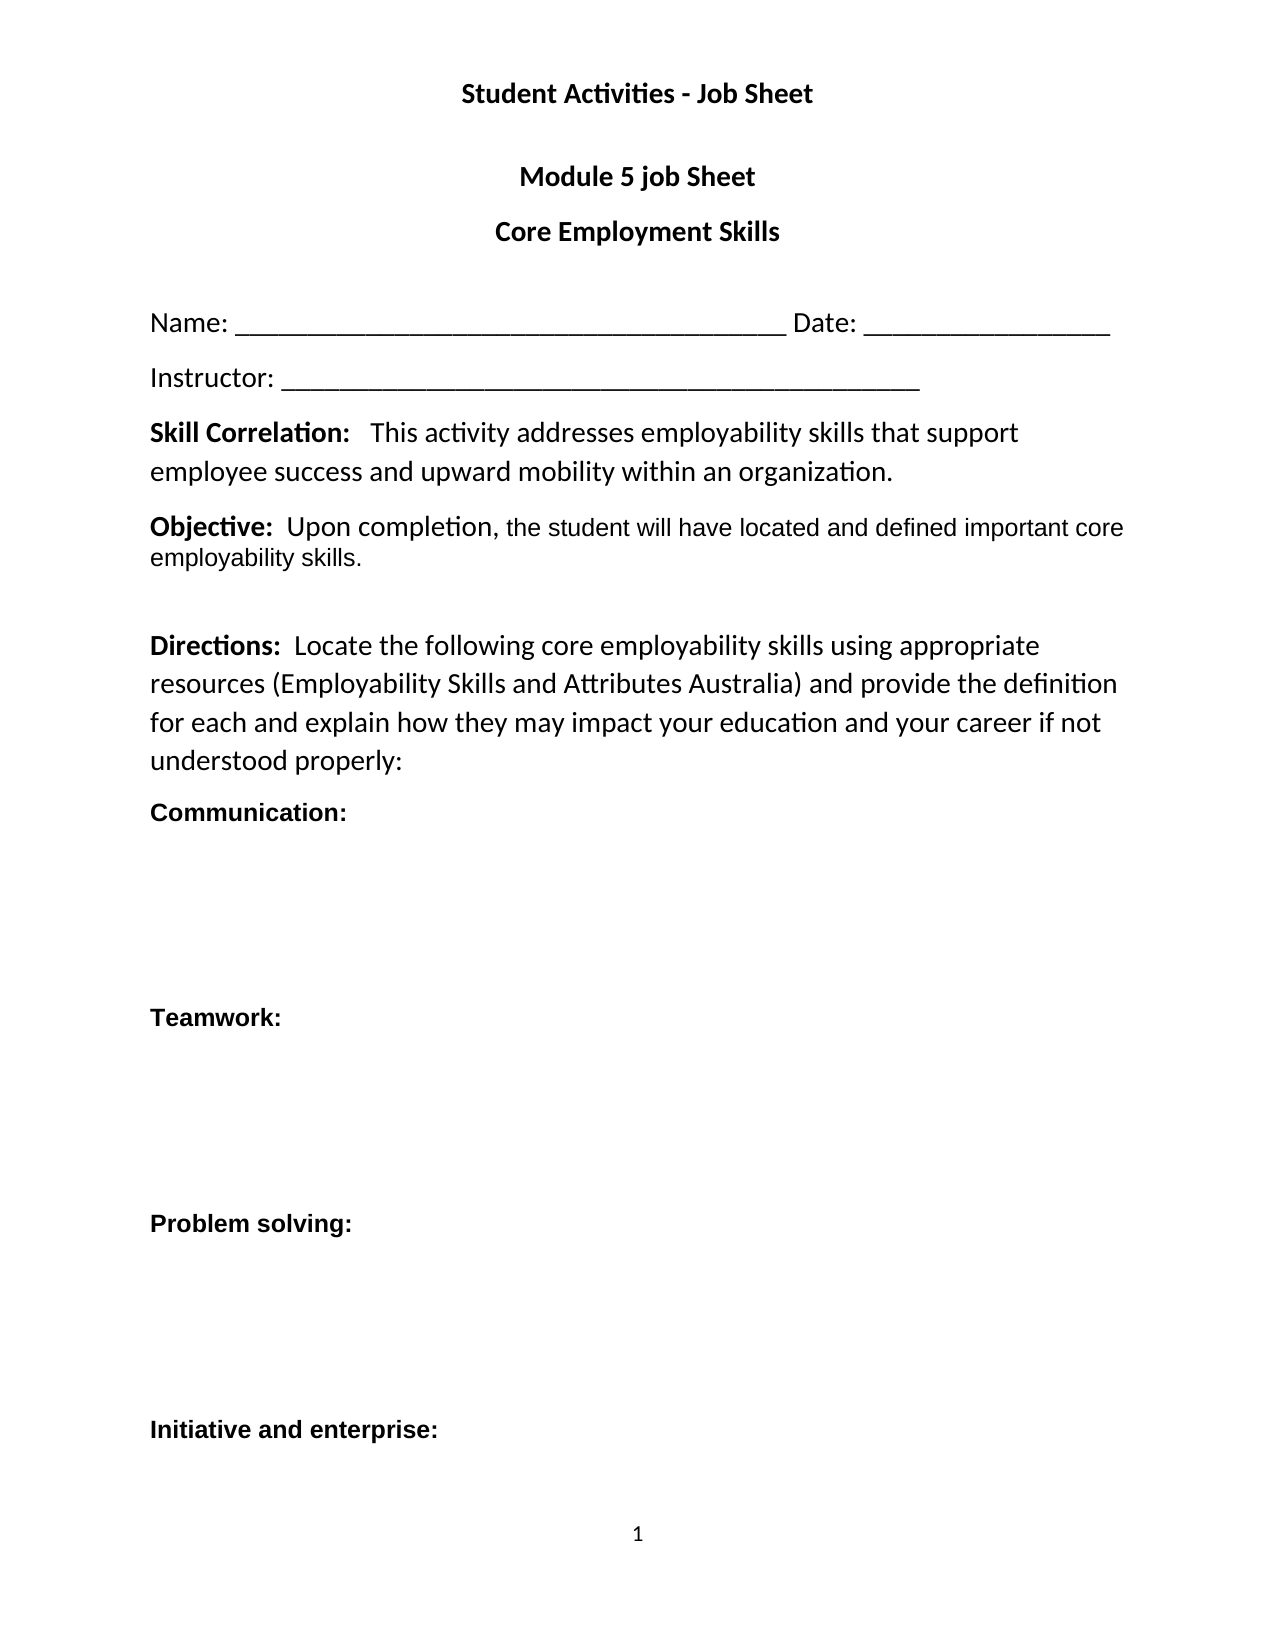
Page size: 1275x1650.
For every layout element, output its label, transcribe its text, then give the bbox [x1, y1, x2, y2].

text Communication: [150, 798, 1125, 826]
text Skill Correlation: This activity addresses employability skills that support employee success and upward mobility within an organization. [150, 414, 1125, 488]
text Teamwork: [150, 1003, 1125, 1032]
text Problem solving: [150, 1209, 1125, 1238]
text Module 5 job Sheet [150, 158, 1125, 194]
text Name: ______________________________________ Date: _________________ [150, 304, 1125, 339]
text Objective: Upon completion, the student will have located and defined important core employability skills. [150, 508, 1125, 572]
text Core Employment Skills [150, 213, 1125, 249]
text Initiative and enterprise: [150, 1415, 1125, 1444]
text Directions: Locate the following core employability skills using appropriate resources (Employability Skills and Attributes Australia) and provide the definition for each and explain how they may impact your education and your career if not understood properly: [150, 627, 1125, 778]
text Instructor: ____________________________________________ [150, 359, 1125, 395]
